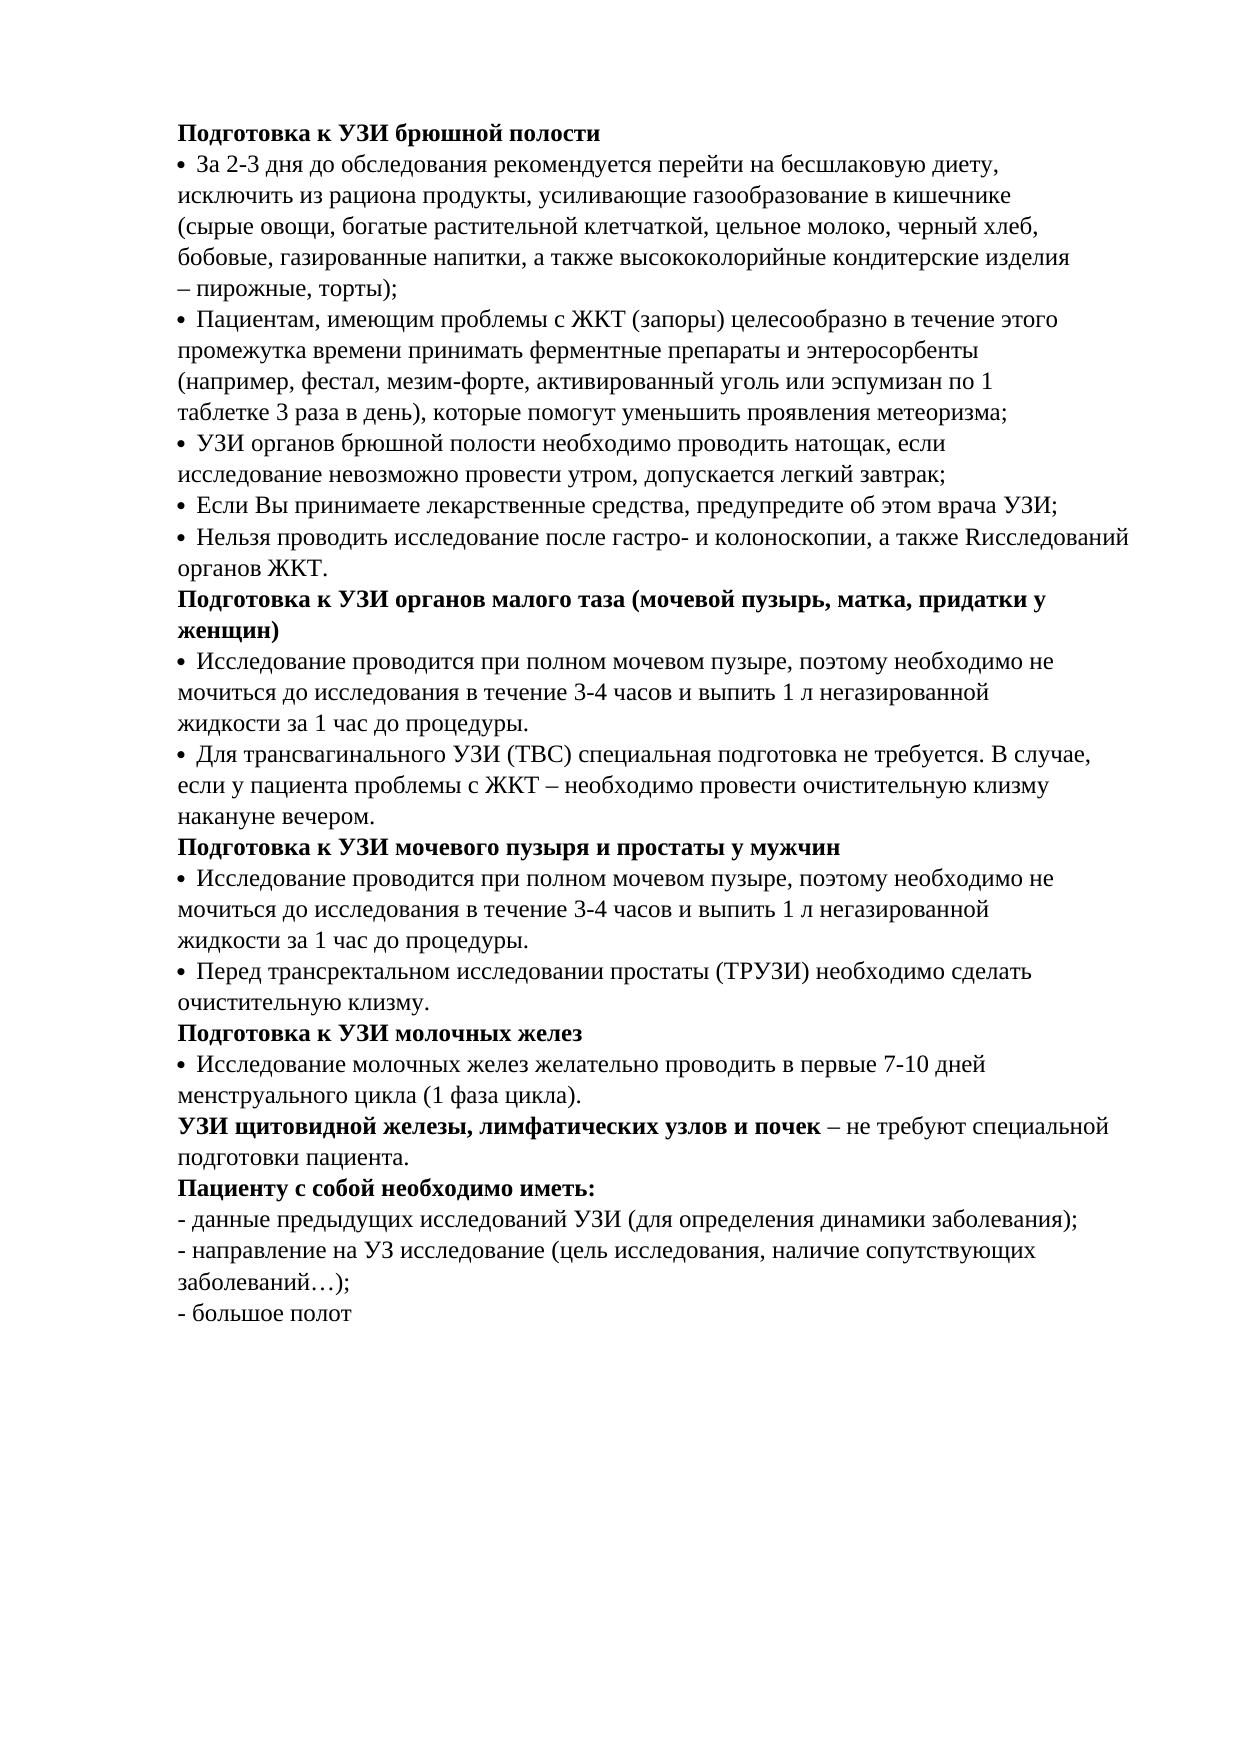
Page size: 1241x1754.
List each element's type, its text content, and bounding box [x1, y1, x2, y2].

text Подготовка к УЗИ брюшной полости За 2-3 дня до обследования рекомендуется перейти на бесшлаковую диету, исключить из рациона продукты, усиливающие газообразование в кишечнике (сырые овощи, богатые растительной клетчаткой, цельное молоко, черный хлеб, бобовые, газированные напитки, а также высококолорийные кондитерские изделия – пирожные, торты); Пациентам, имеющим проблемы с ЖКТ (запоры) целесообразно в течение этого промежутка времени принимать ферментные препараты и энтеросорбенты (например, фестал, мезим-форте, активированный уголь или эспумизан по 1 таблетке 3 раза в день), которые помогут уменьшить проявления метеоризма; УЗИ органов брюшной полости необходимо проводить натощак, если исследование невозможно провести утром, допускается легкий завтрак; Если Вы принимаете лекарственные средства, предупредите об этом врача УЗИ; Нельзя проводить исследование после гастро- и колоноскопии, а также Rисследований органов ЖКТ. Подготовка к УЗИ органов малого таза (мочевой пузырь, матка, придатки у женщин) Исследование проводится при полном мочевом пузыре, поэтому необходимо не мочиться до исследования в течение 3-4 часов и выпить 1 л негазированной жидкости за 1 час до процедуры. Для трансвагинального УЗИ (ТВС) специальная подготовка не требуется. В случае, если у пациента проблемы с ЖКТ – необходимо провести очистительную клизму накануне вечером. Подготовка к УЗИ мочевого пузыря и простаты у мужчин Исследование проводится при полном мочевом пузыре, поэтому необходимо не мочиться до исследования в течение 3-4 часов и выпить 1 л негазированной жидкости за 1 час до процедуры. Перед трансректальном исследовании простаты (ТРУЗИ) необходимо сделать очистительную клизму. Подготовка к УЗИ молочных желез Исследование молочных желез желательно проводить в первые 7-10 дней менструального цикла (1 фаза цикла). УЗИ щитовидной железы, лимфатических узлов и почек – не требуют специальной подготовки пациента. Пациенту с собой необходимо иметь: - данные предыдущих исследований УЗИ (для определения динамики заболевания); - направление на УЗ исследование (цель исследования, наличие сопутствующих заболеваний…); - большое полот [177, 118, 1152, 1326]
